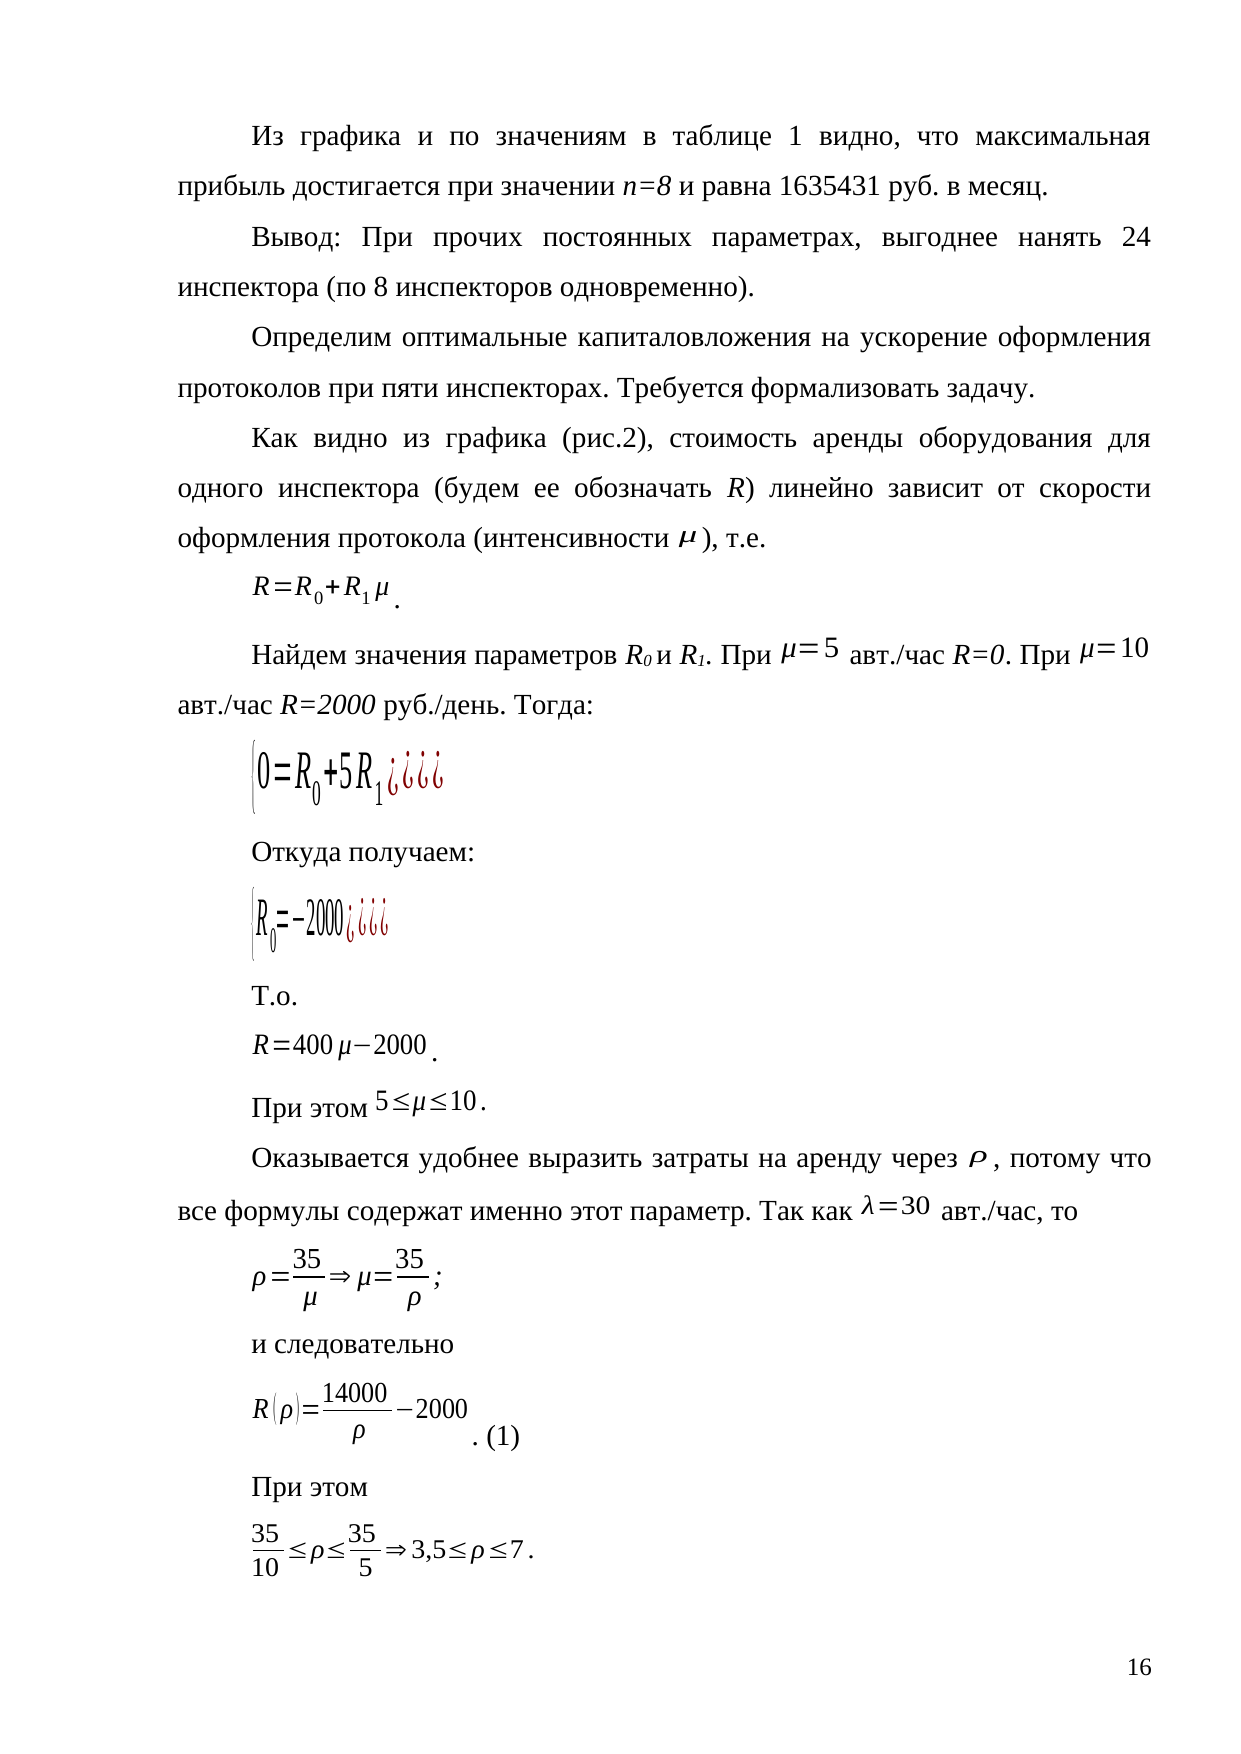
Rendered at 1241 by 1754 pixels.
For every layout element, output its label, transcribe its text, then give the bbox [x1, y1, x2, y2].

text Оказывается удобнее выразить затраты на аренду через , потому что все формулы содержат именно этот параметр. Так как авт./час, то [177, 1140, 1152, 1227]
text . [177, 571, 1152, 615]
text и следовательно [177, 1327, 1152, 1360]
text Откуда получаем: [177, 834, 1152, 868]
text . (1) [177, 1377, 1152, 1452]
text Из графика и по значениям в таблице 1 видно, что максимальная прибыль достигается при значении n=8 и равна 1635431 руб. в месяц. [177, 118, 1152, 202]
text При этом [177, 1469, 1152, 1502]
text Вывод: При прочих постоянных параметрах, выгоднее нанять 24 инспектора (по 8 инспекторов одновременно). [177, 219, 1152, 303]
text Найдем значения параметров R0 и R1. При авт./час R=0. При авт./час R=2000 руб./день. Тогда: [177, 631, 1152, 721]
text При этом [177, 1084, 1152, 1124]
text Определим оптимальные капиталовложения на ускорение оформления протоколов при пяти инспекторах. Требуется формализовать задачу. [177, 319, 1152, 403]
text Т.о. [177, 978, 1152, 1012]
text Как видно из графика (рис.2), стоимость аренды оборудования для одного инспектора (будем ее обозначать R) линейно зависит от скорости оформления протокола (интенсивности ), т.е. [177, 420, 1152, 554]
text . [177, 1029, 1152, 1068]
